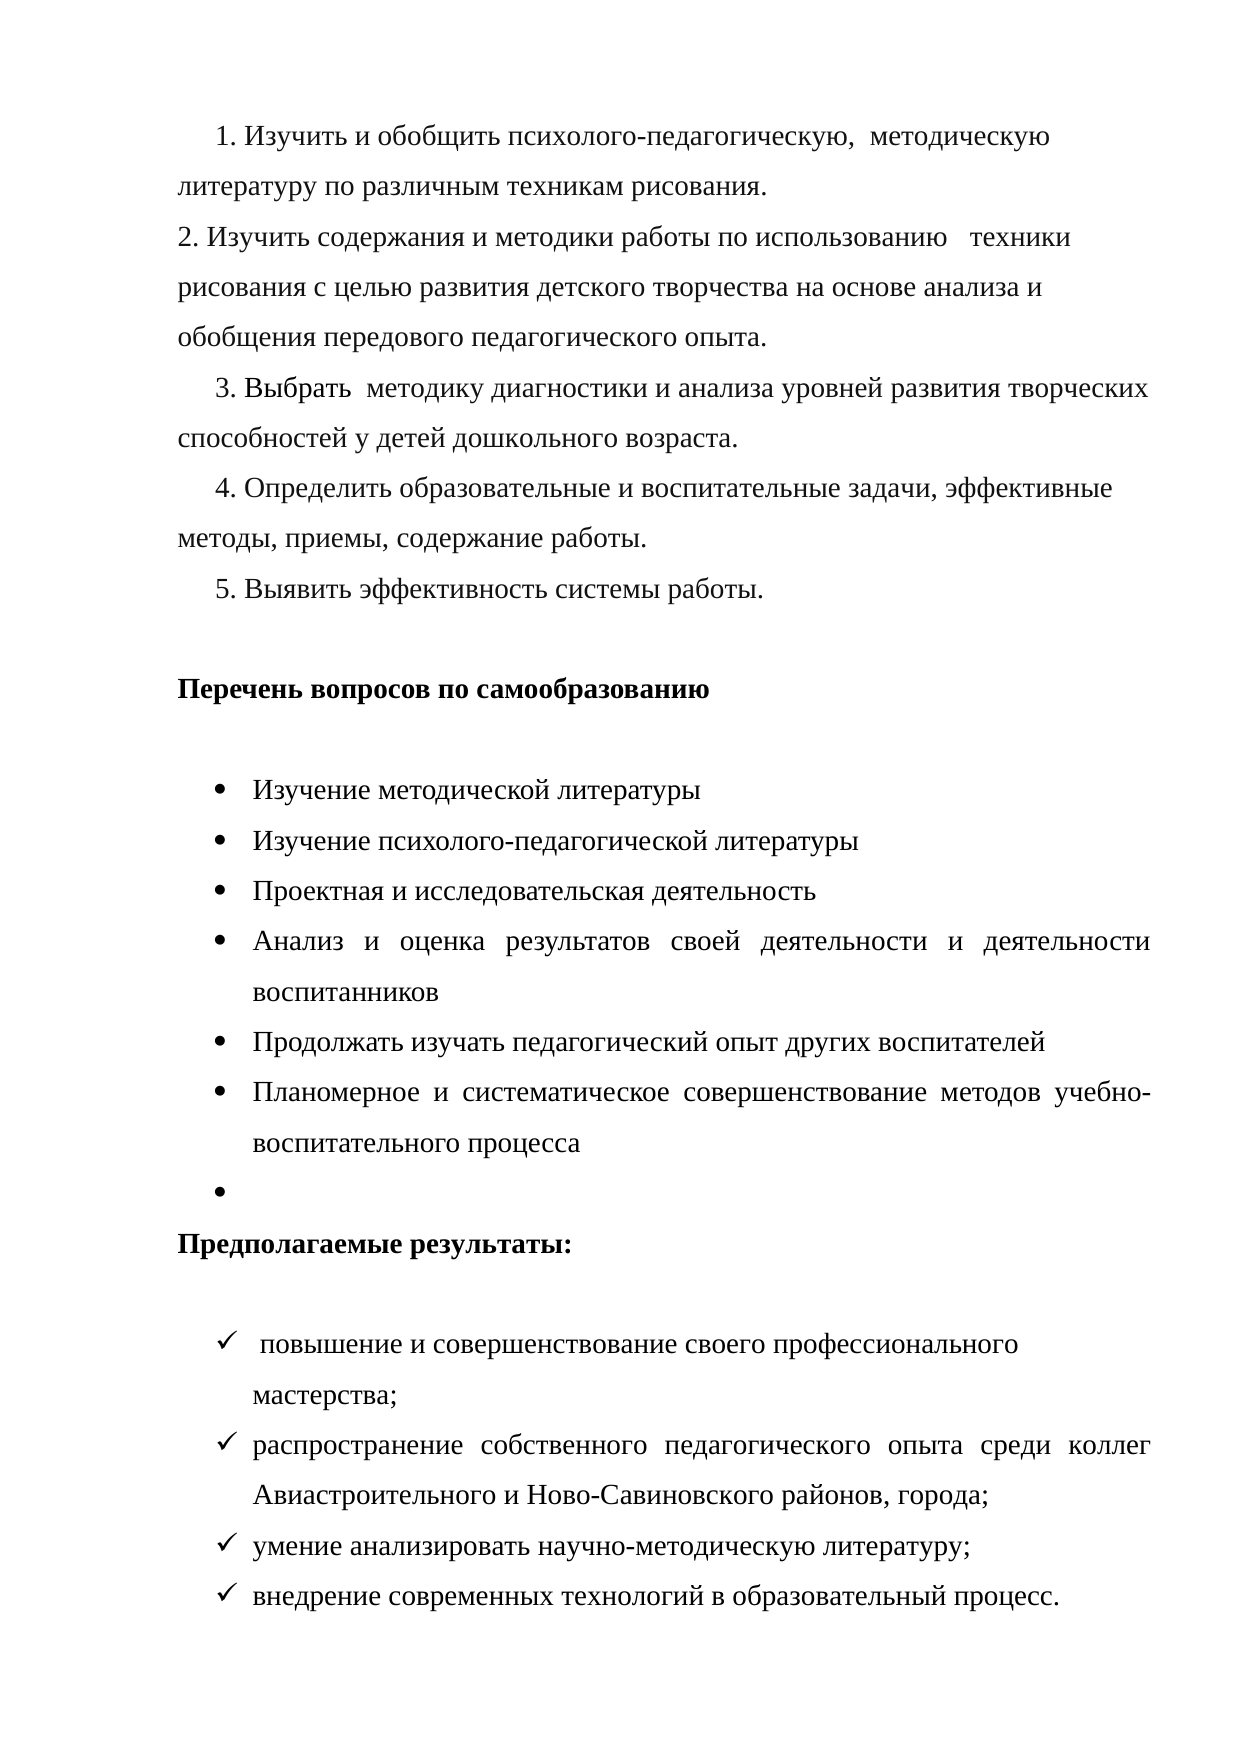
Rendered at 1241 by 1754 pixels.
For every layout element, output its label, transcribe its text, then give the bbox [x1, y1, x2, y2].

text Перечень вопросов по самообразованию [177, 672, 1152, 705]
text 2. Изучить содержания и методики работы по использованию техники рисования с целью развития детского творчества на основе анализа и обобщения передового педагогического опыта. [177, 219, 1152, 353]
list Изучение методической литературы [215, 772, 1152, 806]
list Проектная и исследовательская деятельность [215, 873, 1152, 907]
list распространение собственного педагогического опыта среди коллег Авиастроительного и Ново-Савиновского районов, города; [215, 1427, 1152, 1511]
text 5. Выявить эффективность системы работы. [177, 571, 1152, 604]
text 4. Определить образовательные и воспитательные задачи, эффективные методы, приемы, содержание работы. [177, 470, 1152, 554]
list Планомерное и систематическое совершенствование методов учебно-воспитательного процесса [215, 1074, 1152, 1158]
list Изучение психолого-педагогической литературы [215, 823, 1152, 856]
list Продолжать изучать педагогический опыт других воспитателей [215, 1024, 1152, 1058]
list повышение и совершенствование своего профессионального мастерства; [215, 1326, 1152, 1410]
text 1. Изучить и обобщить психолого-педагогическую, методическую литературу по различным техникам рисования. [177, 118, 1152, 202]
list Анализ и оценка результатов своей деятельности и деятельности воспитанников [215, 923, 1152, 1007]
list внедрение современных технологий в образовательный процесс. [215, 1578, 1152, 1612]
text 3. Выбрать методику диагностики и анализа уровней развития творческих способностей у детей дошкольного возраста. [177, 370, 1152, 453]
text Предполагаемые результаты: [177, 1226, 1152, 1259]
list умение анализировать научно-методическую литературу; [215, 1528, 1152, 1561]
